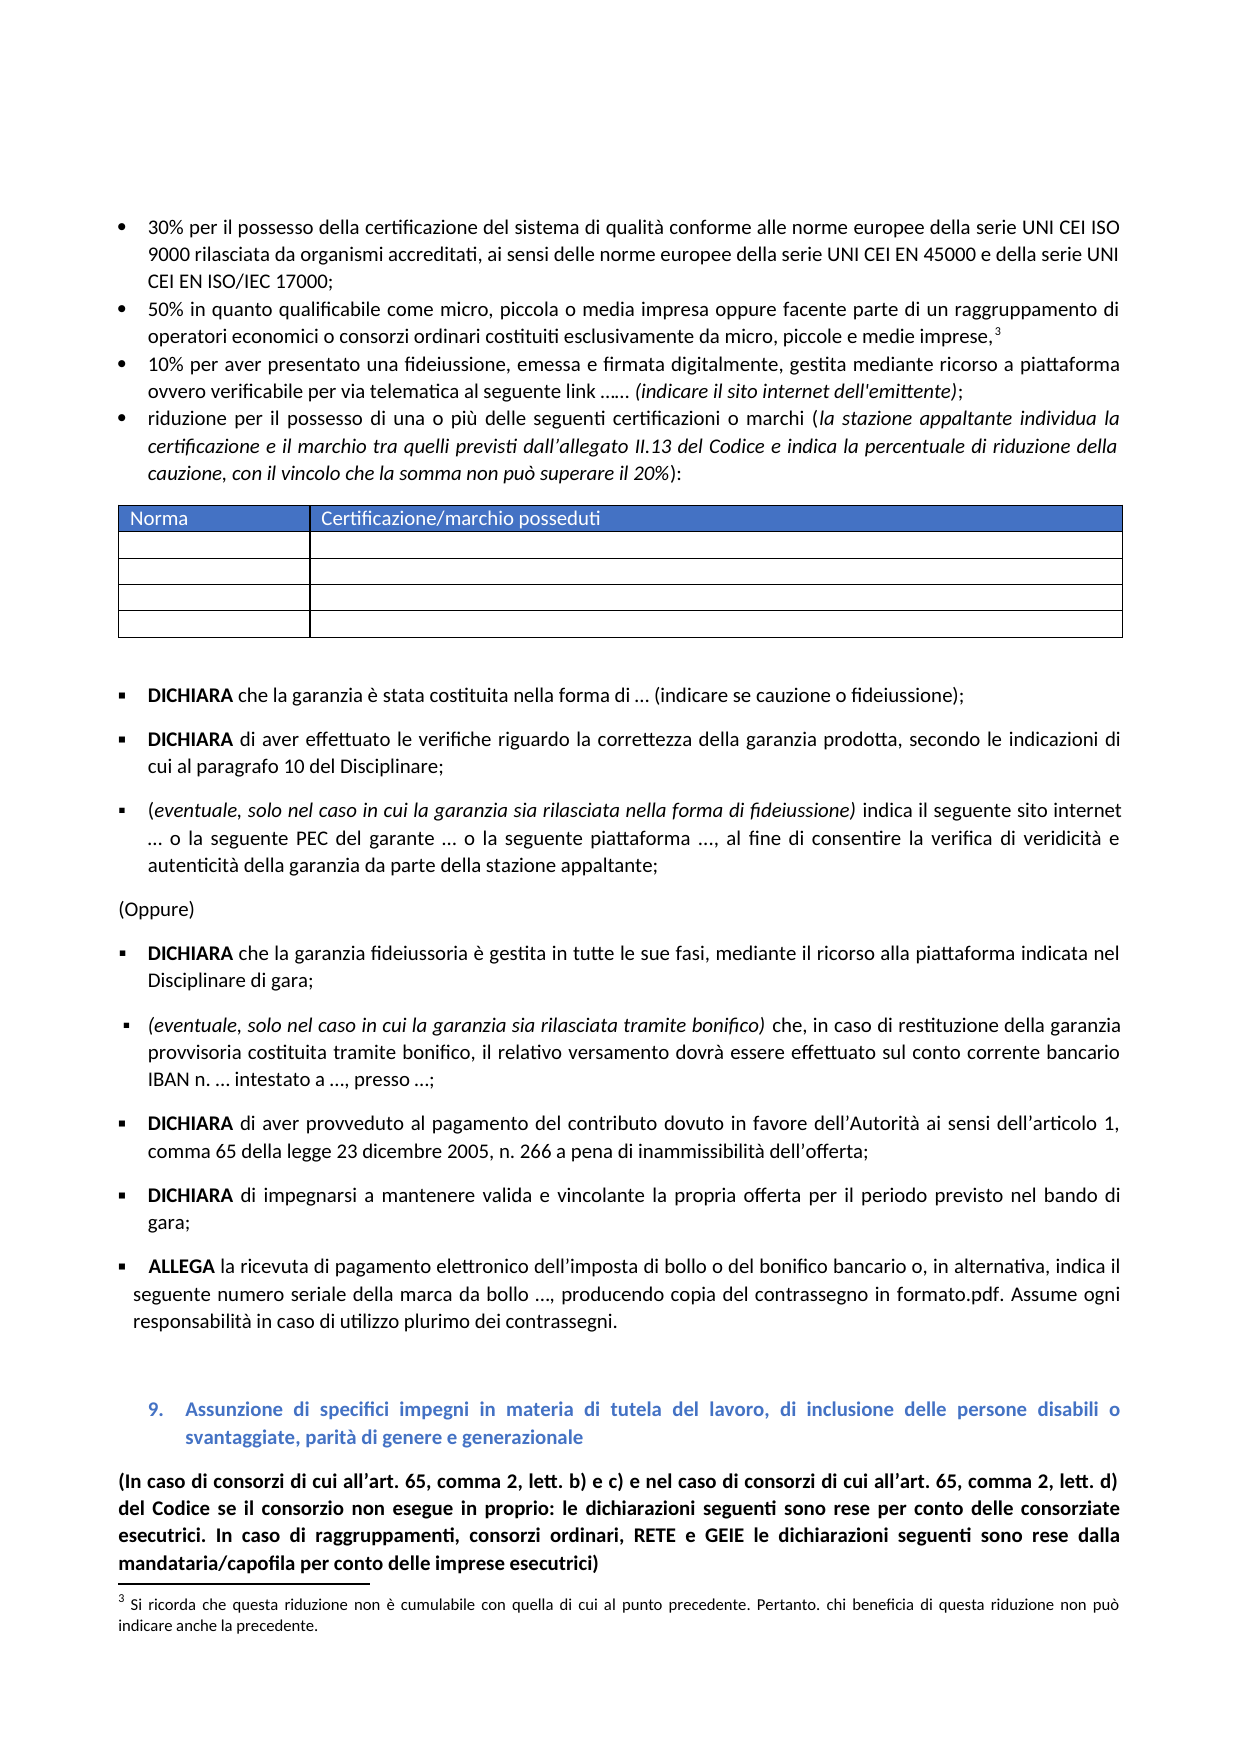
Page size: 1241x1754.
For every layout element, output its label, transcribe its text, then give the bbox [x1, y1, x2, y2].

list Assunzione di specifici impegni in materia di tutela del lavoro, di inclusione delle persone disabili o svantaggiate, parità di genere e generazionale [148, 1396, 1122, 1449]
text ▪ DICHIARA che la garanzia è stata costituita nella forma di … (indicare se cauzione o fideiussione); [118, 682, 1122, 707]
list 10% per aver presentato una fideiussione, emessa e firmata digitalmente, gestita mediante ricorso a piattaforma ovvero verificabile per via telematica al seguente link …… (indicare il sito internet dell'emittente); [118, 351, 1122, 404]
list 50% in quanto qualificabile come micro, piccola o media impresa oppure facente parte di un raggruppamento di operatori economici o consorzi ordinari costituiti esclusivamente da micro, piccole e medie imprese, [118, 296, 1122, 349]
table_cell [311, 532, 1122, 557]
table_cell [119, 532, 309, 557]
text ▪ DICHIARA di aver effettuato le verifiche riguardo la correttezza della garanzia prodotta, secondo le indicazioni di cui al paragrafo 10 del Disciplinare; [118, 726, 1122, 779]
table_header Certificazione/marchio posseduti [311, 506, 1122, 531]
table_cell [311, 611, 1122, 637]
text (Oppure) [118, 896, 1122, 922]
table_header Norma [119, 506, 309, 531]
text (In caso di consorzi di cui all’art. 65, comma 2, lett. b) e c) e nel caso di consorzi di cui all’art. 65, comma 2, lett. d) del Codice se il consorzio non esegue in proprio: le dichiarazioni seguenti sono rese per conto delle consorziate esecutrici. In caso di raggruppamenti, consorzi ordinari, RETE e GEIE le dichiarazioni seguenti sono rese dalla mandataria/capofila per conto delle imprese esecutrici) [118, 1468, 1122, 1576]
list 30% per il possesso della certificazione del sistema di qualità conforme alle norme europee della serie UNI CEI ISO 9000 rilasciata da organismi accreditati, ai sensi delle norme europee della serie UNI CEI EN 45000 e della serie UNI CEI EN ISO/IEC 17000; [118, 214, 1122, 294]
table_cell [311, 559, 1122, 584]
text ▪ DICHIARA di impegnarsi a mantenere valida e vincolante la propria offerta per il periodo previsto nel bando di gara; [118, 1182, 1122, 1235]
text ▪ ALLEGA la ricevuta di pagamento elettronico dell’imposta di bollo o del bonifico bancario o, in alternativa, indica il seguente numero seriale della marca da bollo …, producendo copia del contrassegno in formato.pdf. Assume ogni responsabilità in caso di utilizzo plurimo dei contrassegni. [118, 1253, 1122, 1334]
list riduzione per il possesso di una o più delle seguenti certificazioni o marchi (la stazione appaltante individua la certificazione e il marchio tra quelli previsti dall’allegato II.13 del Codice e indica la percentuale di riduzione della cauzione, con il vincolo che la somma non può superare il 20%): [118, 406, 1122, 486]
text ▪ DICHIARA di aver provveduto al pagamento del contributo dovuto in favore dell’Autorità ai sensi dell’articolo 1, comma 65 della legge 23 dicembre 2005, n. 266 a pena di inammissibilità dell’offerta; [118, 1111, 1122, 1163]
table_cell [119, 611, 309, 637]
text ▪ (eventuale, solo nel caso in cui la garanzia sia rilasciata nella forma di fideiussione) indica il seguente sito internet … o la seguente PEC del garante … o la seguente piattaforma ..., al fine di consentire la verifica di veridicità e autenticità della garanzia da parte della stazione appaltante; [118, 797, 1122, 878]
table_cell [119, 559, 309, 584]
list DICHIARA che la garanzia fideiussoria è gestita in tutte le sue fasi, mediante il ricorso alla piattaforma indicata nel Disciplinare di gara; [118, 940, 1122, 993]
table_cell [311, 585, 1122, 610]
text ▪ (eventuale, solo nel caso in cui la garanzia sia rilasciata tramite bonifico) che, in caso di restituzione della garanzia provvisoria costituita tramite bonifico, il relativo versamento dovrà essere effettuato sul conto corrente bancario IBAN n. … intestato a …, presso …; [118, 1012, 1122, 1092]
table_cell [119, 585, 309, 610]
